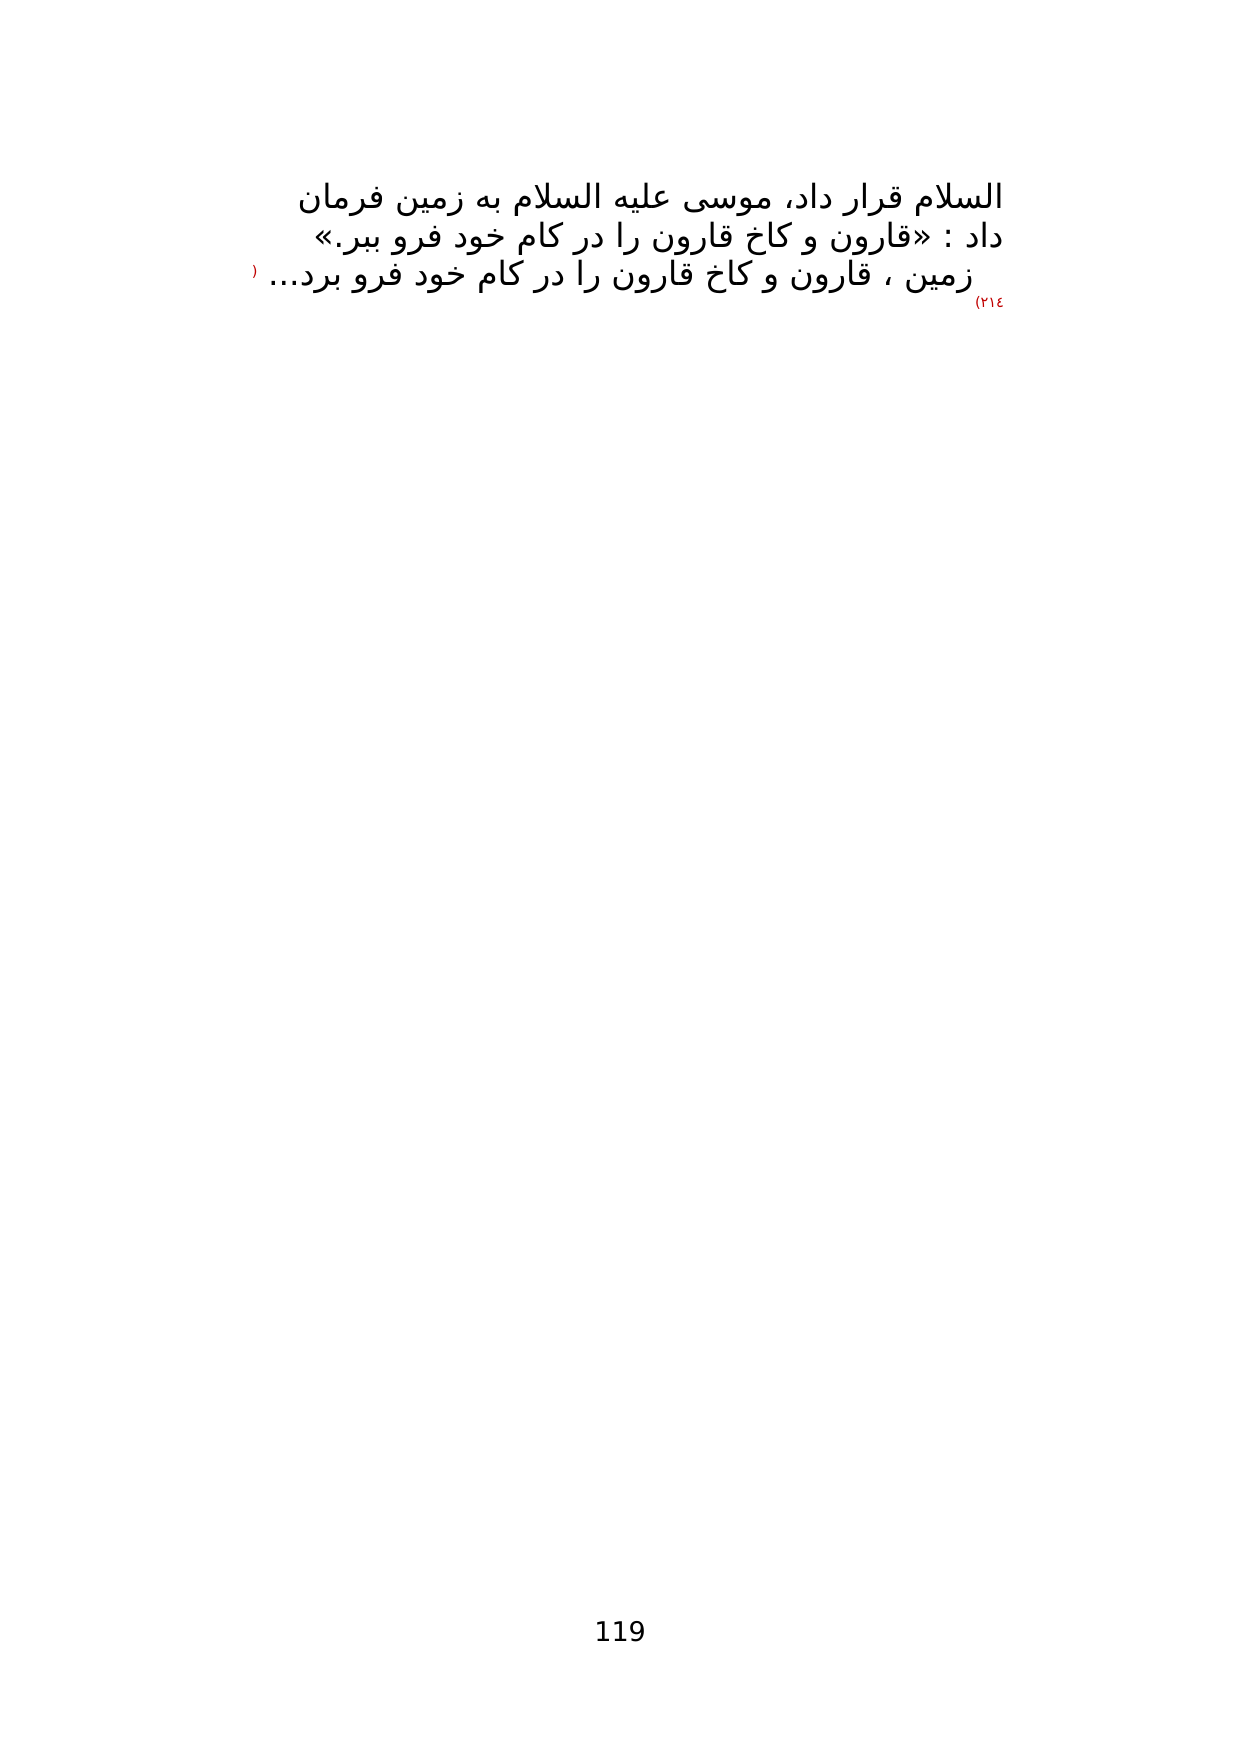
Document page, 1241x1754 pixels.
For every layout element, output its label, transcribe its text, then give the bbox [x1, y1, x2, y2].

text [236, 177, 1004, 255]
text زمين ، قارون و كاخ قارون را در كام خود فرو برد... (٢١٤) [236, 255, 1004, 323]
